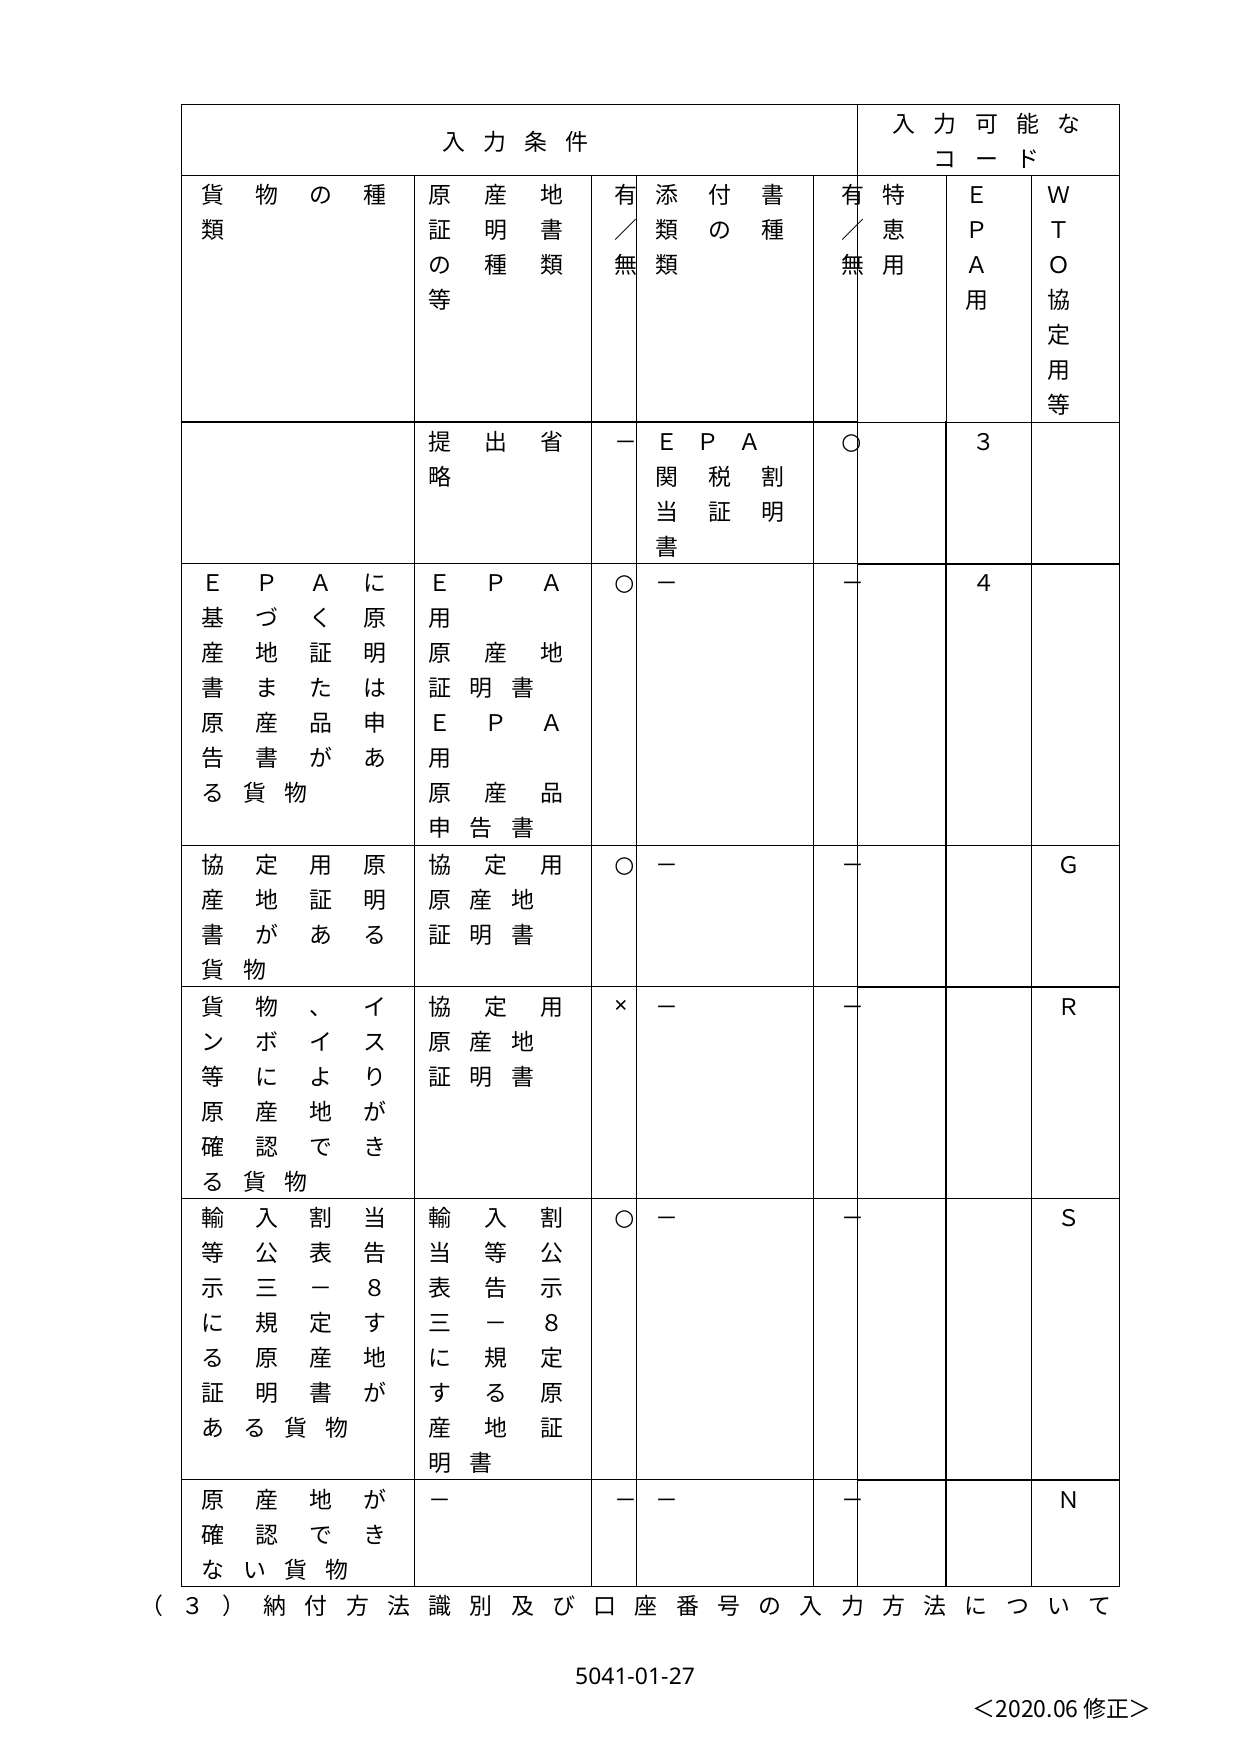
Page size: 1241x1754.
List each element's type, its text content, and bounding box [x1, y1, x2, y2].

table_cell Ｇ [1032, 846, 1119, 986]
table_cell [1032, 423, 1119, 563]
table_cell ４ [947, 565, 1031, 844]
table_header 入力条件 [182, 105, 857, 175]
table_cell － [637, 987, 813, 1198]
table_cell [947, 1199, 1031, 1479]
table_cell [858, 423, 945, 563]
table_cell ＥＰＡに基づく原産地証明書または原産品申告書がある貨物 [182, 564, 414, 844]
table_cell － [814, 1480, 857, 1586]
text （３）納付方法識別及び口座番号の入力方法について [119, 1587, 1150, 1622]
table_cell [858, 1481, 945, 1586]
table_cell 原産地証明書の種類等 [415, 176, 591, 421]
table_cell Ｒ [1032, 988, 1119, 1198]
table_cell Ｓ [1032, 1199, 1119, 1479]
table_cell 原産地が確認できない貨物 [182, 1480, 414, 1586]
table_cell － [814, 987, 857, 1198]
table_cell 添付書類の種類 [637, 176, 813, 421]
table_cell ○ [592, 1199, 636, 1479]
table_cell 協定用原産地 証明書 [415, 846, 591, 986]
table_cell [947, 1481, 1031, 1586]
table_cell 協定用原産地証明書がある貨物 [182, 846, 414, 986]
table_cell [858, 1199, 945, 1479]
table_cell － [637, 1199, 813, 1479]
table_cell － [814, 846, 857, 986]
table_cell [1032, 565, 1119, 844]
table_cell 輸入割当等公表告示三－８に規定する原産地証明書 [415, 1199, 591, 1479]
table_cell 有 ／ 無 [592, 176, 636, 421]
table_cell ○ [592, 564, 636, 844]
table_cell ○ [814, 423, 857, 563]
table_cell － [592, 423, 636, 563]
table_header 入力可能なコード [858, 105, 1119, 175]
table_cell 貨物の種類 [182, 176, 414, 421]
table_cell Ｎ [1032, 1481, 1119, 1586]
table_cell － [637, 846, 813, 986]
table_cell ＥＰＡ 関税割当証明書 [637, 423, 813, 563]
table_cell － [814, 564, 857, 844]
table_cell ３ [947, 423, 1031, 563]
table_cell [947, 846, 1031, 986]
table_cell × [592, 987, 636, 1198]
table_cell 特恵用 [858, 176, 946, 421]
table_cell ○ [592, 846, 636, 986]
table_cell － [592, 1480, 636, 1586]
table_cell 協定用原産地 証明書 [415, 987, 591, 1198]
table_cell ＥＰＡ用 [947, 176, 1031, 421]
table_cell 提出省略 [415, 423, 591, 563]
table_cell 有 ／ 無 [814, 176, 857, 421]
table_cell － [814, 1199, 857, 1479]
table_cell ＷＴＯ協定用等 [1032, 176, 1119, 421]
table_cell 輸入割当等公表告示三－８に規定する原産地証明書がある貨物 [182, 1199, 414, 1479]
table_cell ＥＰＡ用 原産地証明書 ＥＰＡ用 原産品申告書 [415, 564, 591, 844]
table_cell － [637, 1480, 813, 1586]
table_cell 貨物、インボイス等により原産地が確認できる貨物 [182, 987, 414, 1198]
table_cell － [637, 564, 813, 844]
table_cell [858, 988, 945, 1198]
table_cell [858, 565, 945, 844]
table_cell [947, 988, 1031, 1198]
table_cell － [415, 1480, 591, 1586]
table_cell [858, 846, 945, 986]
